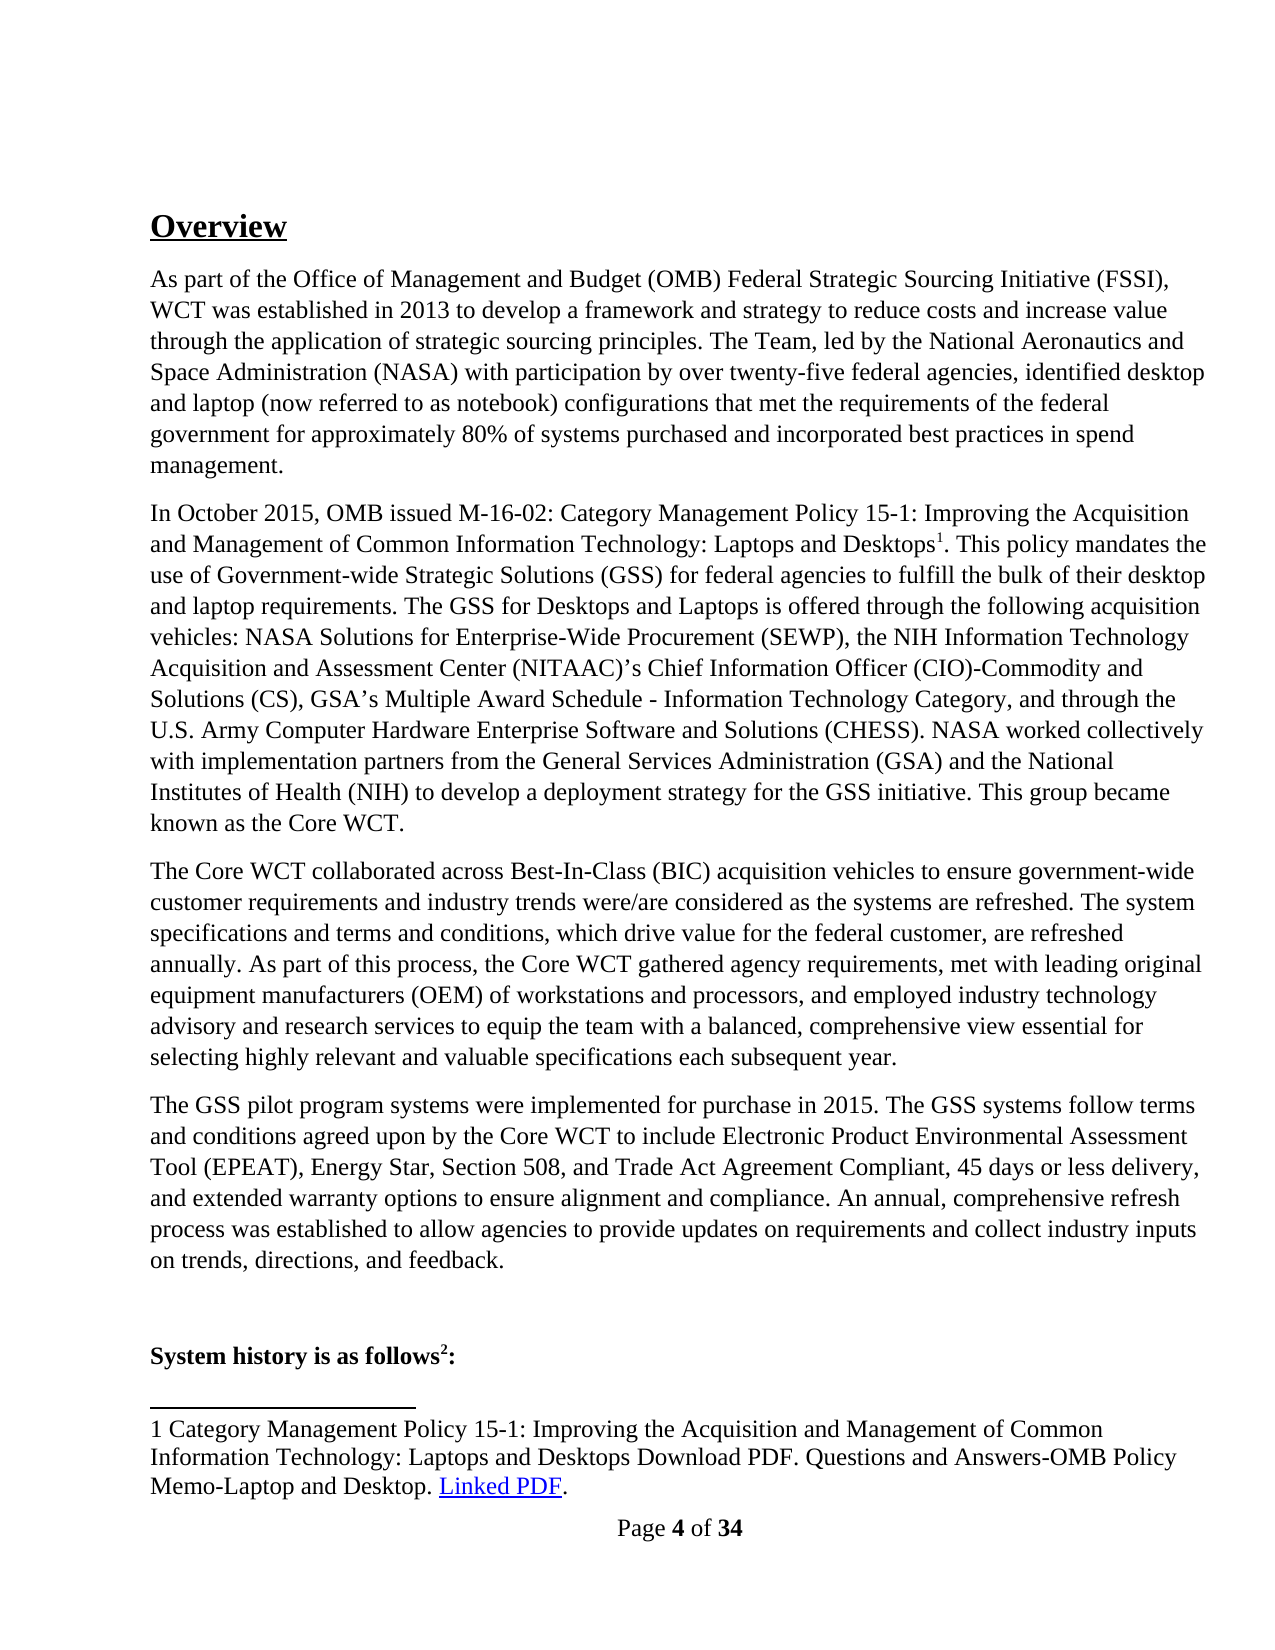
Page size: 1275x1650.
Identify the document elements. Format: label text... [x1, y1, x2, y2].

text In October 2015, OMB issued M-16-02: Category Management Policy 15-1: Improving the Acquisition and Management of Common Information Technology: Laptops and Desktops. This policy mandates the use of Government-wide Strategic Solutions (GSS) for federal agencies to fulfill the bulk of their desktop and laptop requirements. The GSS for Desktops and Laptops is offered through the following acquisition vehicles: NASA Solutions for Enterprise-Wide Procurement (SEWP), the NIH Information Technology Acquisition and Assessment Center (NITAAC)’s Chief Information Officer (CIO)-Commodity and Solutions (CS), GSA’s Multiple Award Schedule - Information Technology Category, and through the U.S. Army Computer Hardware Enterprise Software and Solutions (CHESS). NASA worked collectively with implementation partners from the General Services Administration (GSA) and the National Institutes of Health (NIH) to develop a deployment strategy for the GSS initiative. This group became known as the Core WCT. [150, 498, 1209, 837]
text As part of the Office of Management and Budget (OMB) Federal Strategic Sourcing Initiative (FSSI), WCT was established in 2013 to develop a framework and strategy to reduce costs and increase value through the application of strategic sourcing principles. The Team, led by the National Aeronautics and Space Administration (NASA) with participation by over twenty-five federal agencies, identified desktop and laptop (now referred to as notebook) configurations that met the requirements of the federal government for approximately 80% of systems purchased and incorporated best practices in spend management. [150, 264, 1209, 479]
text The GSS pilot program systems were implemented for purchase in 2015. The GSS systems follow terms and conditions agreed upon by the Core WCT to include Electronic Product Environmental Assessment Tool (EPEAT), Energy Star, Section 508, and Trade Act Agreement Compliant, 45 days or less delivery, and extended warranty options to ensure alignment and compliance. An annual, comprehensive refresh process was established to allow agencies to provide updates on requirements and collect industry inputs on trends, directions, and feedback. [150, 1090, 1209, 1274]
text The Core WCT collaborated across Best-In-Class (BIC) acquisition vehicles to ensure government-wide customer requirements and industry trends were/are considered as the systems are refreshed. The system specifications and terms and conditions, which drive value for the federal customer, are refreshed annually. As part of this process, the Core WCT gathered agency requirements, met with leading original equipment manufacturers (OEM) of workstations and processors, and employed industry technology advisory and research services to equip the team with a balanced, comprehensive view essential for selecting highly relevant and valuable specifications each subsequent year. [150, 856, 1209, 1071]
subtitle Overview [150, 206, 1209, 244]
text System history is as follows: [150, 1341, 1209, 1369]
